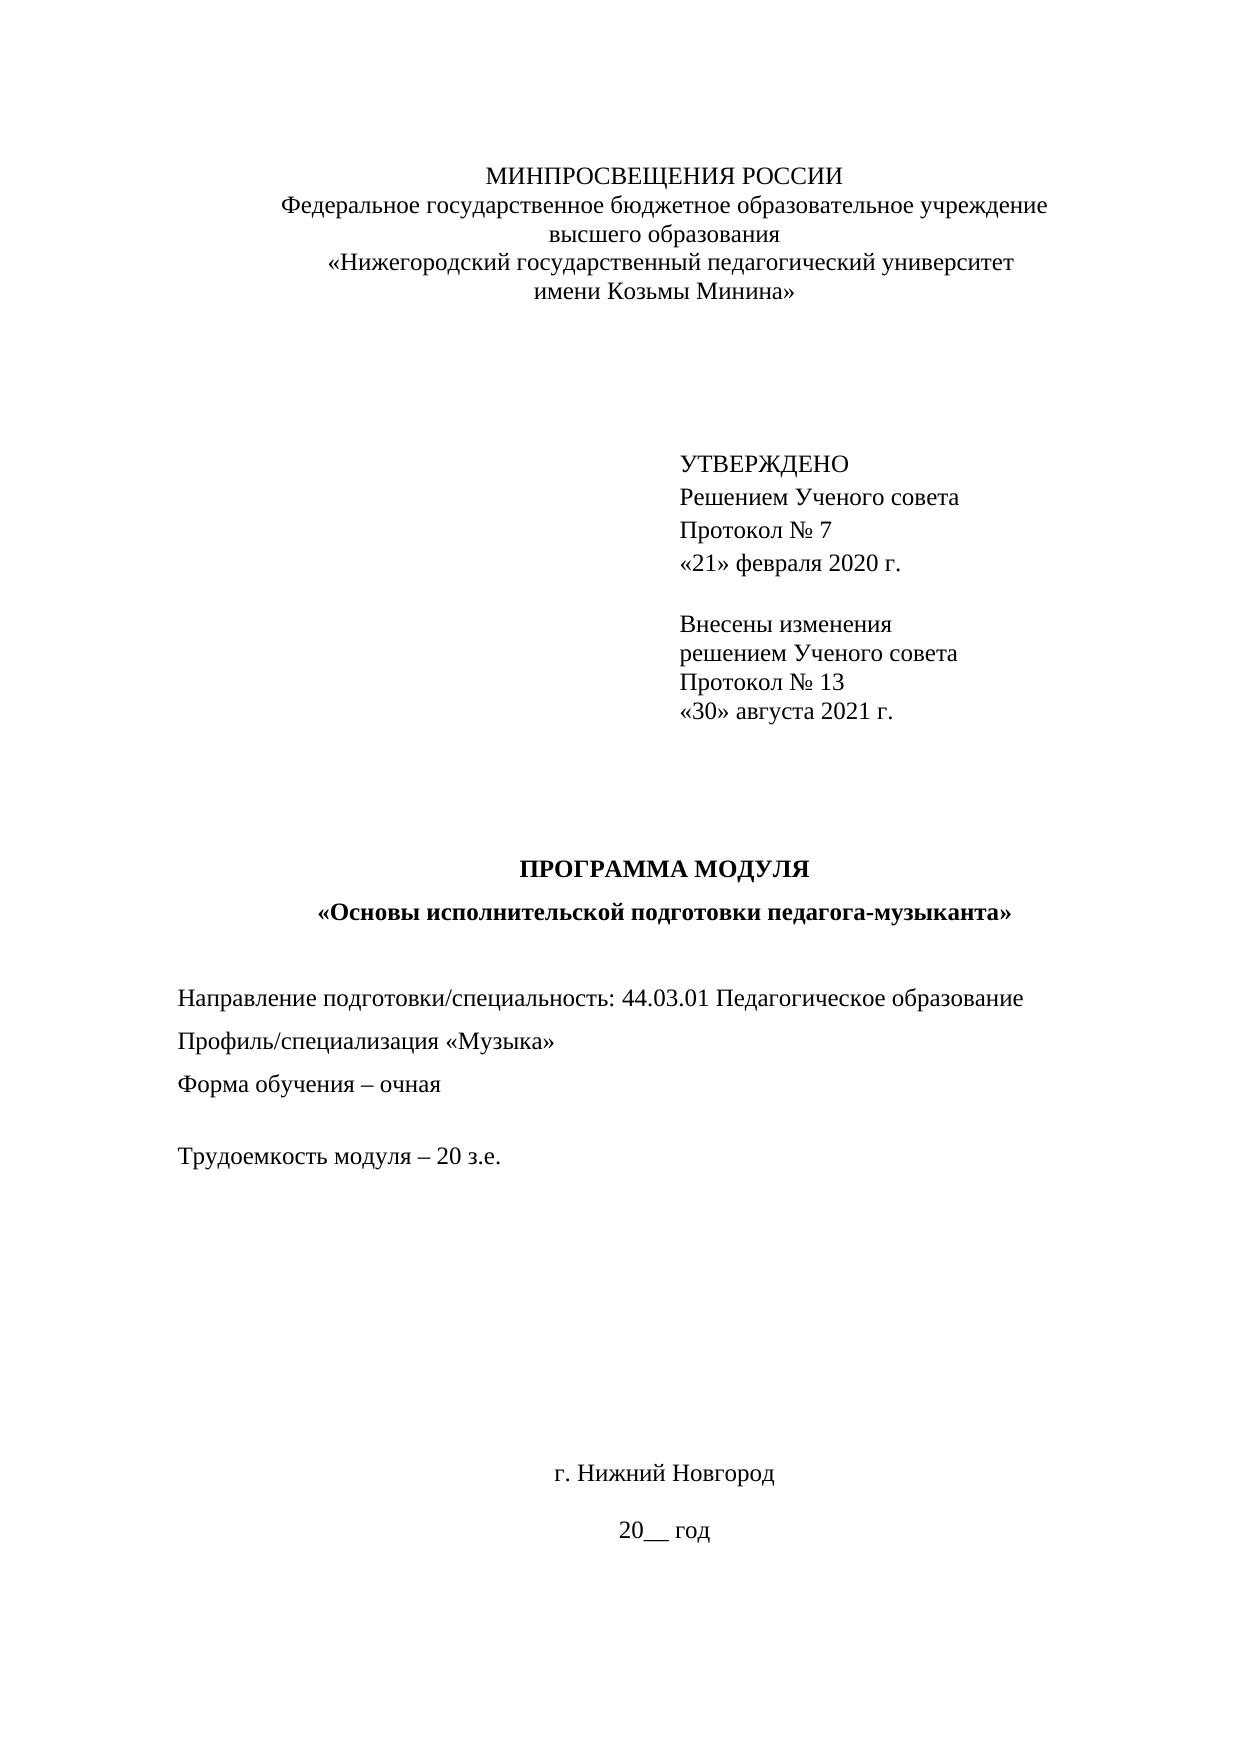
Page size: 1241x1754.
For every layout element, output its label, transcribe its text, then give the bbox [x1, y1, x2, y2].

text Внесены изменения [679, 609, 1152, 638]
text «Основы исполнительской подготовки педагога-музыканта» [177, 897, 1152, 926]
text «30» августа 2021 г. [679, 696, 1152, 724]
text Протокол № 7 [679, 515, 1152, 543]
text МИНПРОСВЕЩЕНИЯ РОССИИ [177, 161, 1152, 190]
text «21» февраля 2020 г. [679, 548, 1152, 577]
text Направление подготовки/специальность: 44.03.01 Педагогическое образование Профиль/специализация «Музыка» [177, 983, 1152, 1055]
text Федеральное государственное бюджетное образовательное учреждение [177, 190, 1152, 219]
text Решением Ученого совета [679, 482, 1152, 511]
text г. Нижний Новгород [177, 1458, 1152, 1486]
text программа модуля [177, 854, 1152, 883]
text 20__ год [177, 1515, 1152, 1544]
text Протокол № 13 [679, 667, 1152, 696]
text Форма обучения – очная [177, 1069, 1152, 1098]
text имени Козьмы Минина» [177, 276, 1152, 305]
text УТВЕРЖДЕНО [679, 449, 1152, 477]
text высшего образования [177, 219, 1152, 247]
text Трудоемкость модуля – 20 з.е. [177, 1141, 1152, 1170]
text решением Ученого совета [679, 638, 1152, 667]
text «Нижегородский государственный педагогический университет [177, 247, 1152, 276]
